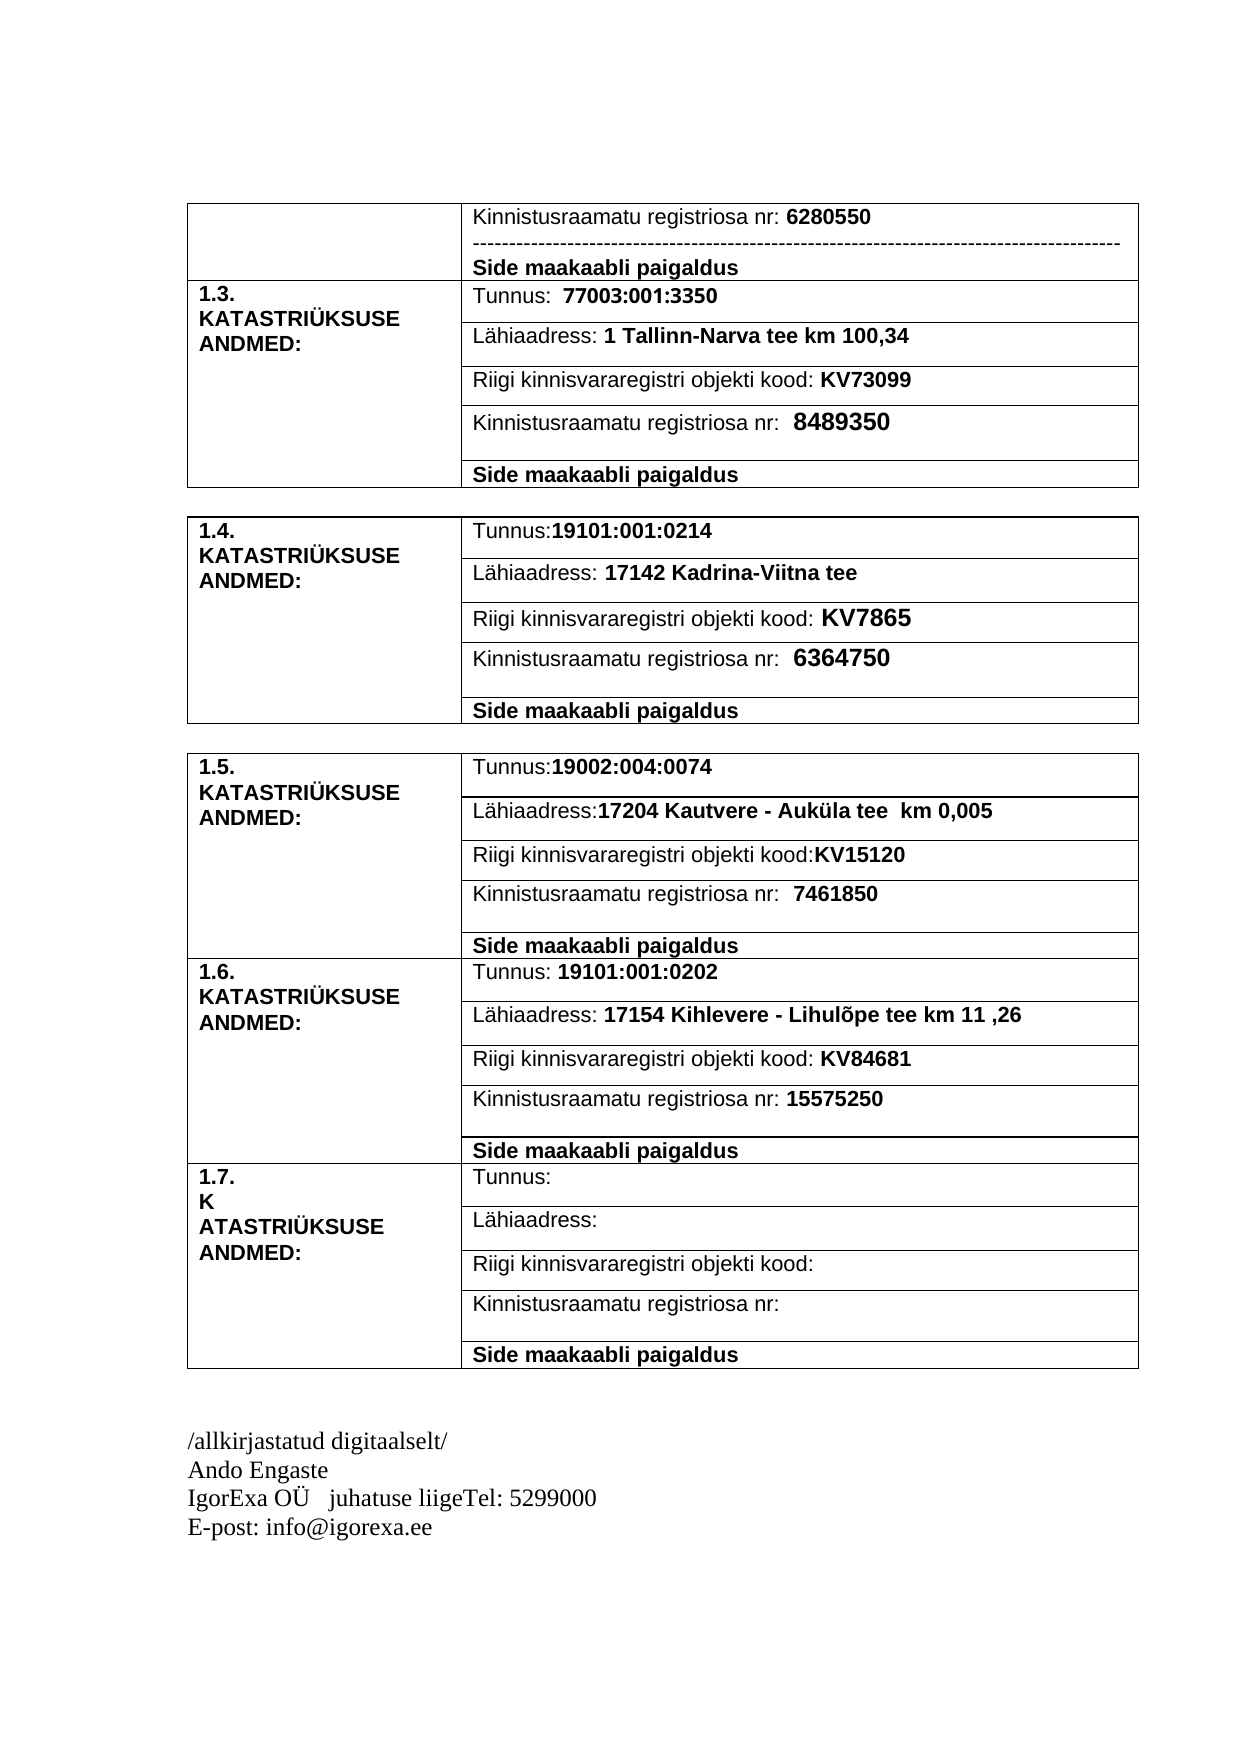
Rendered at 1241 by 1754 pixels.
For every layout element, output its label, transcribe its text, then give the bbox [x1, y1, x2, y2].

table_cell Tunnus: 77003:001:3350 [462, 281, 1138, 322]
table_header Tunnus:19101:001:0214 [462, 518, 1138, 558]
table_cell Riigi kinnisvararegistri objekti kood: KV7865 [462, 603, 1138, 642]
text IgorExa OÜ juhatuse liigeTel: 5299000 [187, 1483, 1140, 1512]
table_header 1.5. KATASTRIÜKSUSE ANDMED: [188, 754, 461, 958]
table_cell Kinnistusraamatu registriosa nr: 8489350 [462, 406, 1138, 460]
table_cell 1.7. K ATASTRIÜKSUSE ANDMED: [188, 1164, 461, 1367]
table_cell Kinnistusraamatu registriosa nr: 7461850 [462, 881, 1138, 932]
table_cell 1.3. KATASTRIÜKSUSE ANDMED: [188, 281, 461, 487]
table_cell Kinnistusraamatu registriosa nr: 6280550 ----------------------------------------------------------------------------------------- Side maakaabli paigaldus [462, 204, 1138, 280]
table_cell Riigi kinnisvararegistri objekti kood: KV73099 [462, 367, 1138, 405]
table_cell Side maakaabli paigaldus [462, 1138, 1138, 1163]
table_cell Tunnus: 19101:001:0202 [462, 959, 1138, 1001]
table_cell Kinnistusraamatu registriosa nr: 15575250 [462, 1086, 1138, 1136]
table_header 1.4. KATASTRIÜKSUSE ANDMED: [188, 518, 461, 723]
table_header Tunnus:19002:004:0074 [462, 754, 1138, 796]
table_cell Riigi kinnisvararegistri objekti kood:KV15120 [462, 841, 1138, 880]
table_cell Side maakaabli paigaldus [462, 933, 1138, 958]
table_cell Riigi kinnisvararegistri objekti kood: KV84681 [462, 1046, 1138, 1085]
table_cell Side maakaabli paigaldus [462, 698, 1138, 723]
text E-post: info@igorexa.ee [187, 1512, 1140, 1541]
text /allkirjastatud digitaalselt/ [187, 1426, 1140, 1455]
table_cell Side maakaabli paigaldus [462, 1342, 1138, 1367]
table_cell Side maakaabli paigaldus [462, 461, 1138, 487]
table_cell 1.6. KATASTRIÜKSUSE ANDMED: [188, 959, 461, 1163]
table_cell Kinnistusraamatu registriosa nr: [462, 1291, 1138, 1341]
table_cell Lähiaadress: 1 Tallinn-Narva tee km 100,34 [462, 323, 1138, 366]
table_cell Lähiaadress:17204 Kautvere - Auküla tee km 0,005 [462, 798, 1138, 840]
text Ando Engaste [187, 1455, 1140, 1483]
table_cell Lähiaadress: 17154 Kihlevere - Lihulõpe tee km 11 ,26 [462, 1002, 1138, 1045]
table_cell Riigi kinnisvararegistri objekti kood: [462, 1251, 1138, 1290]
table_cell Lähiaadress: 17142 Kadrina-Viitna tee [462, 559, 1138, 602]
table_cell Lähiaadress: [462, 1207, 1138, 1250]
table_cell Kinnistusraamatu registriosa nr: 6364750 [462, 643, 1138, 697]
table_cell Tunnus: [462, 1164, 1138, 1206]
